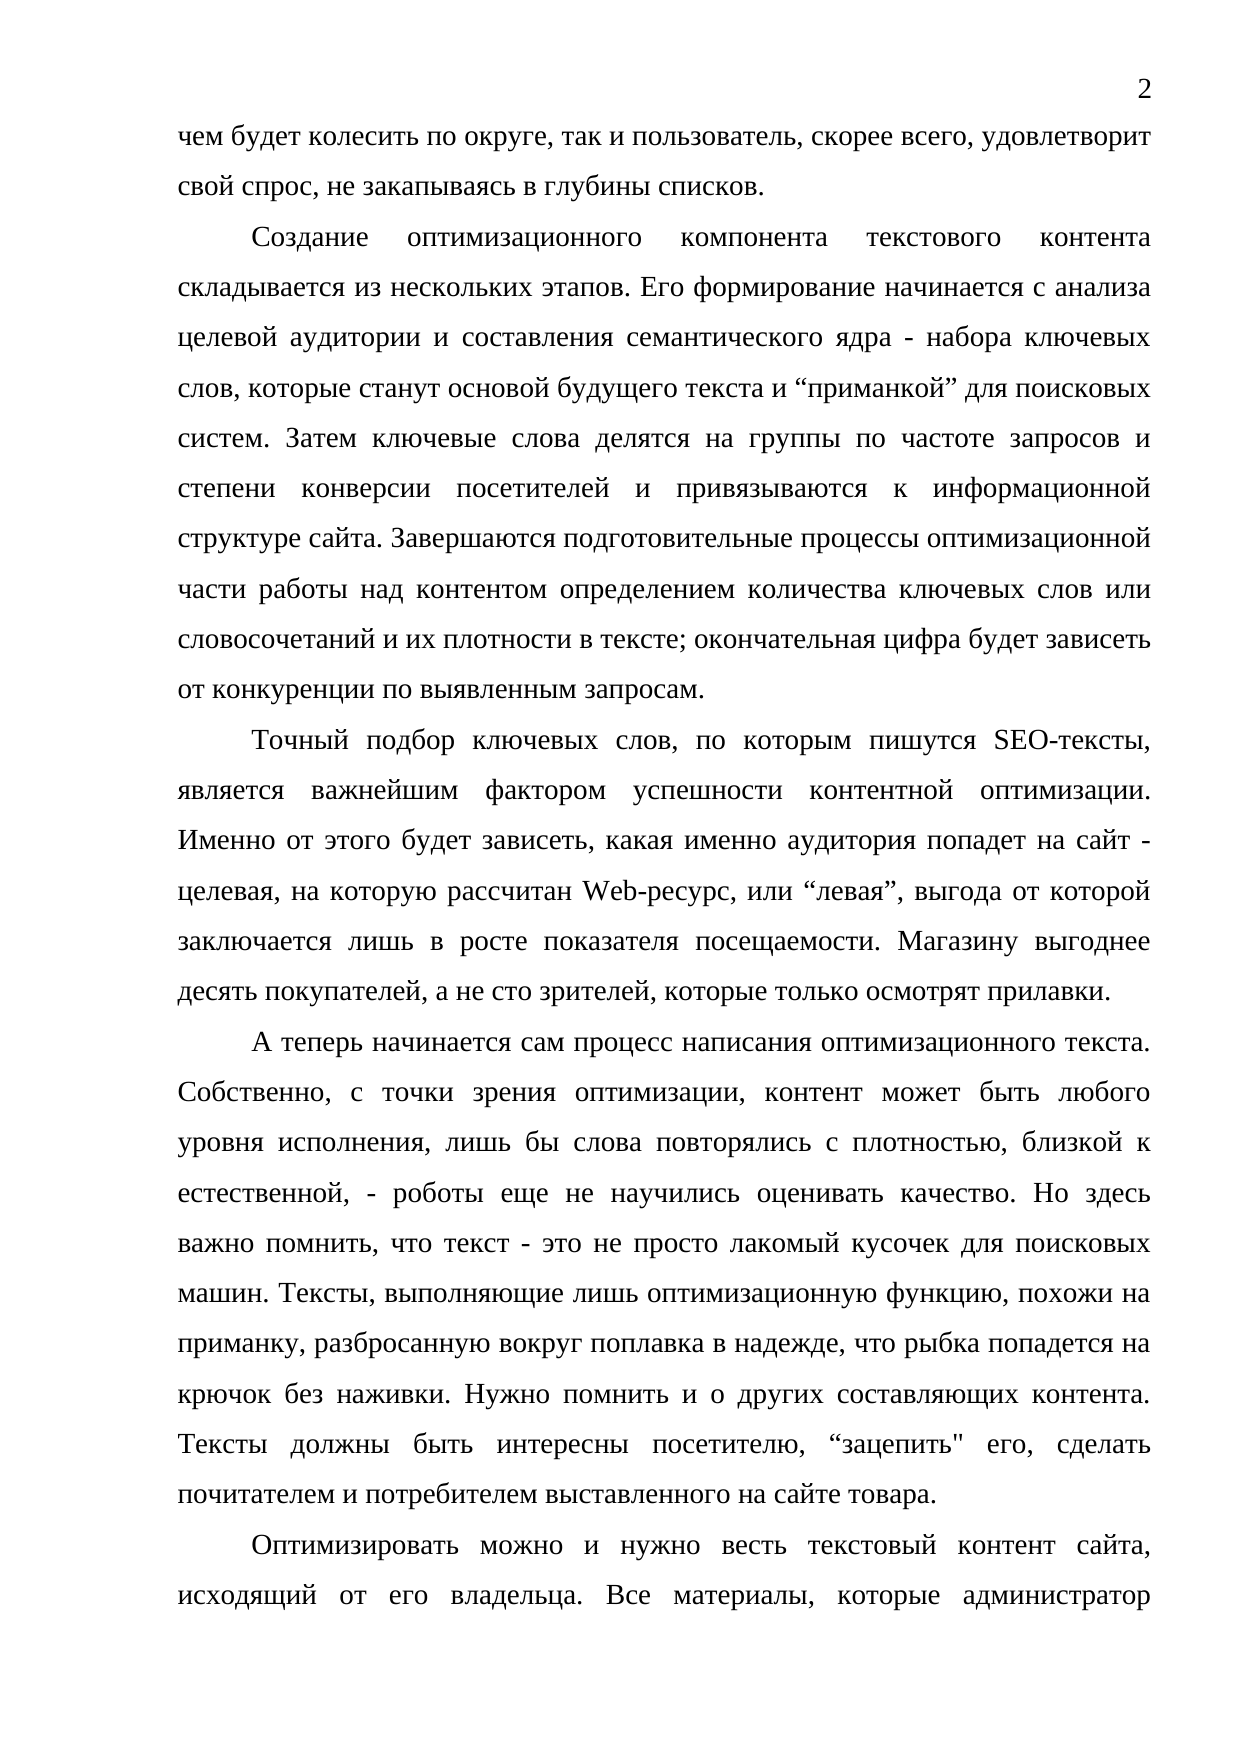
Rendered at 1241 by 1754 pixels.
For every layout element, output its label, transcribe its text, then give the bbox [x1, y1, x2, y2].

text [177, 118, 1152, 202]
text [177, 1527, 1152, 1611]
text А теперь начинается сам процесс написания оптимизационного текста. Собственно, с точки зрения оптимизации, контент может быть любого уровня исполнения, лишь бы слова повторялись с плотностью, близкой к естественной, - роботы еще не научились оценивать качество. Но здесь важно помнить, что текст - это не просто лакомый кусочек для поисковых машин. Тексты, выполняющие лишь оптимизационную функцию, похожи на приманку, разбросанную вокруг поплавка в надежде, что рыбка попадется на крючок без наживки. Нужно помнить и о других составляющих контента. Тексты должны быть интересны посетителю, “зацепить" его, сделать почитателем и потребителем выставленного на сайте товара. [177, 1024, 1152, 1510]
text Создание оптимизационного компонента текстового контента складывается из нескольких этапов. Его формирование начинается с анализа целевой аудитории и составления семантического ядра - набора ключевых слов, которые станут основой будущего текста и “приманкой” для поисковых систем. Затем ключевые слова делятся на группы по частоте запросов и степени конверсии посетителей и привязываются к информационной структуре сайта. Завершаются подготовительные процессы оптимизационной части работы над контентом определением количества ключевых слов или словосочетаний и их плотности в тексте; окончательная цифра будет зависеть от конкуренции по выявленным запросам. [177, 219, 1152, 705]
text Точный подбор ключевых слов, по которым пишутся SEO-тексты, является важнейшим фактором успешности контентной оптимизации. Именно от этого будет зависеть, какая именно аудитория попадет на сайт - целевая, на которую рассчитан Web-ресурс, или “левая”, выгода от которой заключается лишь в росте показателя посещаемости. Магазину выгоднее десять покупателей, а не сто зрителей, которые только осмотрят прилавки. [177, 722, 1152, 1007]
